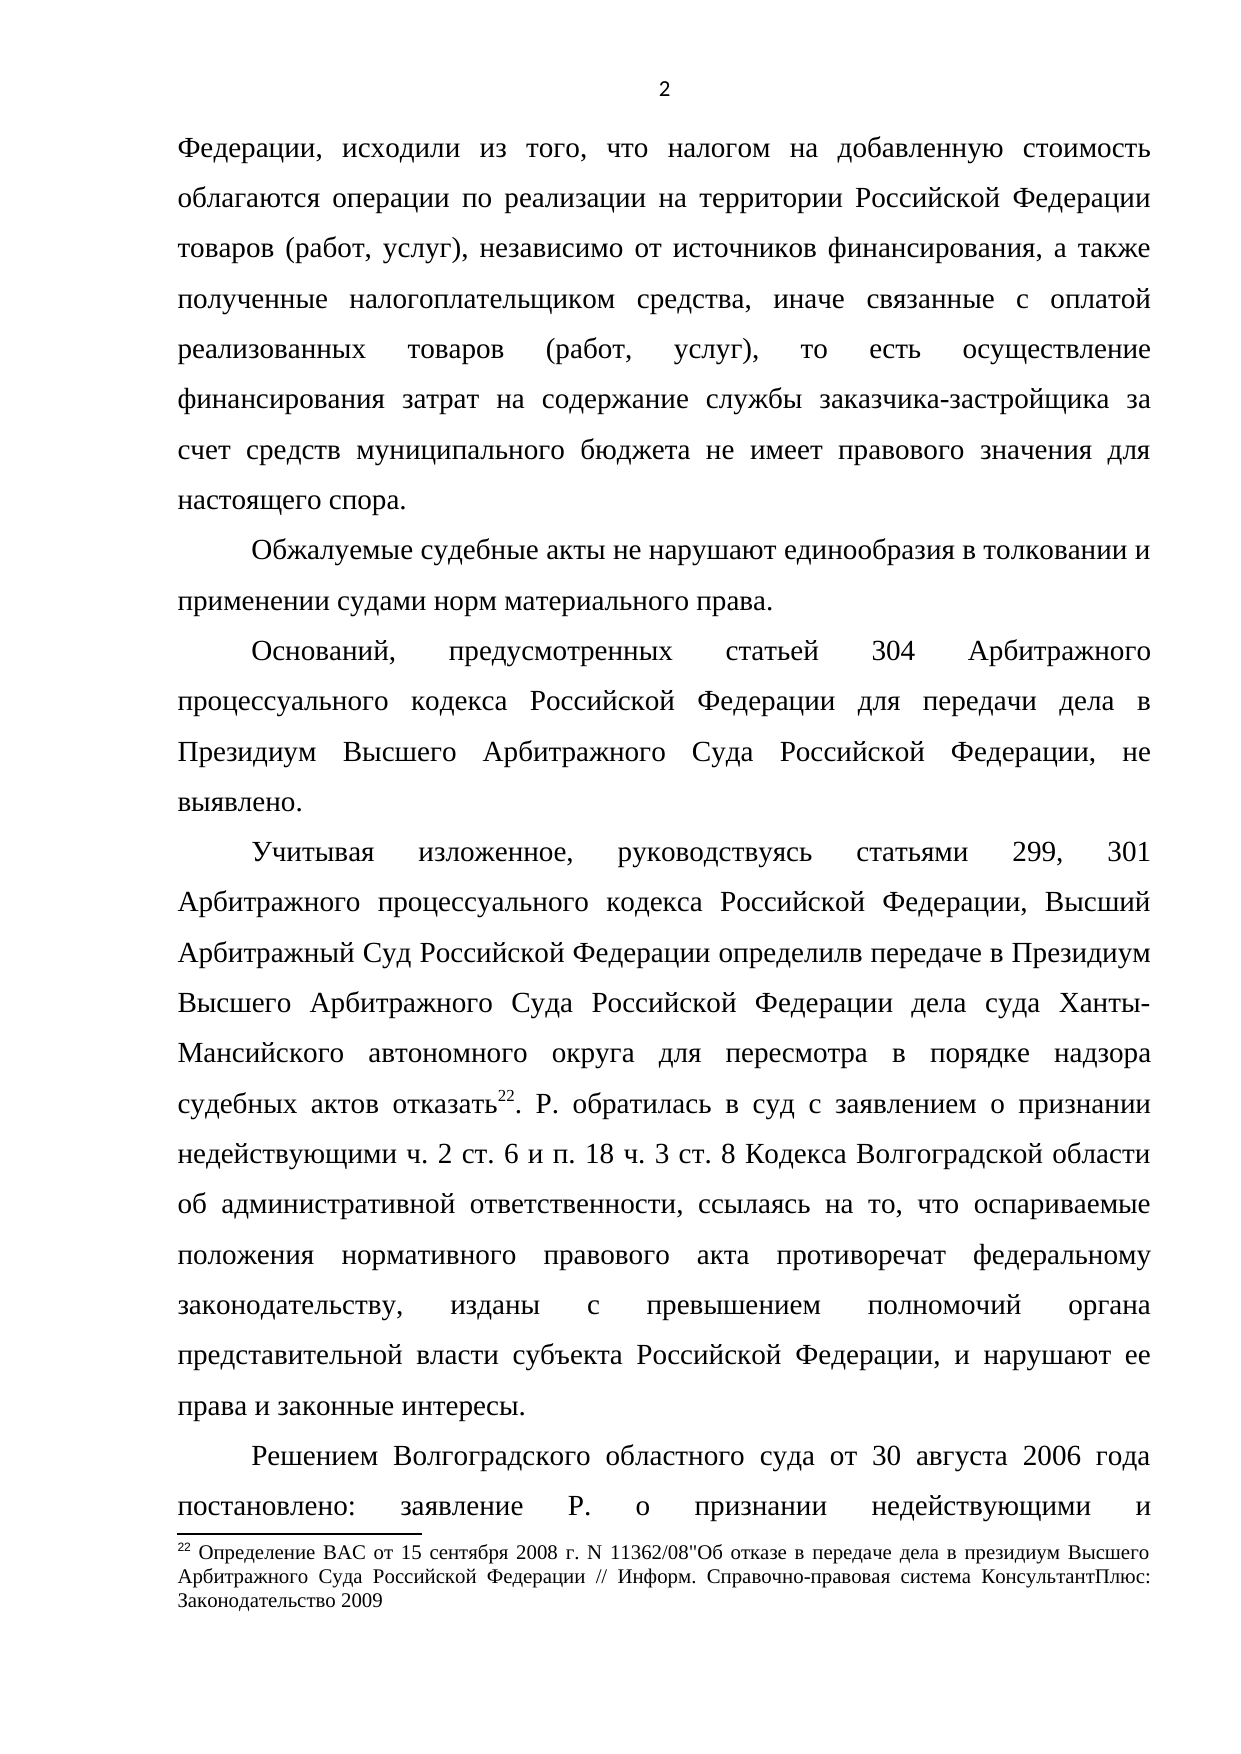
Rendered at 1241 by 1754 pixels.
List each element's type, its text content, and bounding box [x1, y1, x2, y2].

text Учитывая изложенное, руководствуясь статьями 299, 301 Арбитражного процессуального кодекса Российской Федерации, Высший Арбитражный Суд Российской Федерации определилв передаче в Президиум Высшего Арбитражного Суда Российской Федерации дела суда Ханты-Мансийского автономного округа для пересмотра в порядке надзора судебных актов отказать. Р. обратилась в суд с заявлением о признании недействующими ч. 2 ст. 6 и п. 18 ч. 3 ст. 8 Кодекса Волгоградской области об административной ответственности, ссылаясь на то, что оспариваемые положения нормативного правового акта противоречат федеральному законодательству, изданы с превышением полномочий органа представительной власти субъекта Российской Федерации, и нарушают ее права и законные интересы. [177, 834, 1152, 1421]
text Оснований, предусмотренных статьей 304 Арбитражного процессуального кодекса Российской Федерации для передачи дела в Президиум Высшего Арбитражного Суда Российской Федерации, не выявлено. [177, 633, 1152, 817]
text Обжалуемые судебные акты не нарушают единообразия в толковании и применении судами норм материального права. [177, 532, 1152, 616]
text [177, 1438, 1152, 1522]
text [177, 130, 1152, 516]
